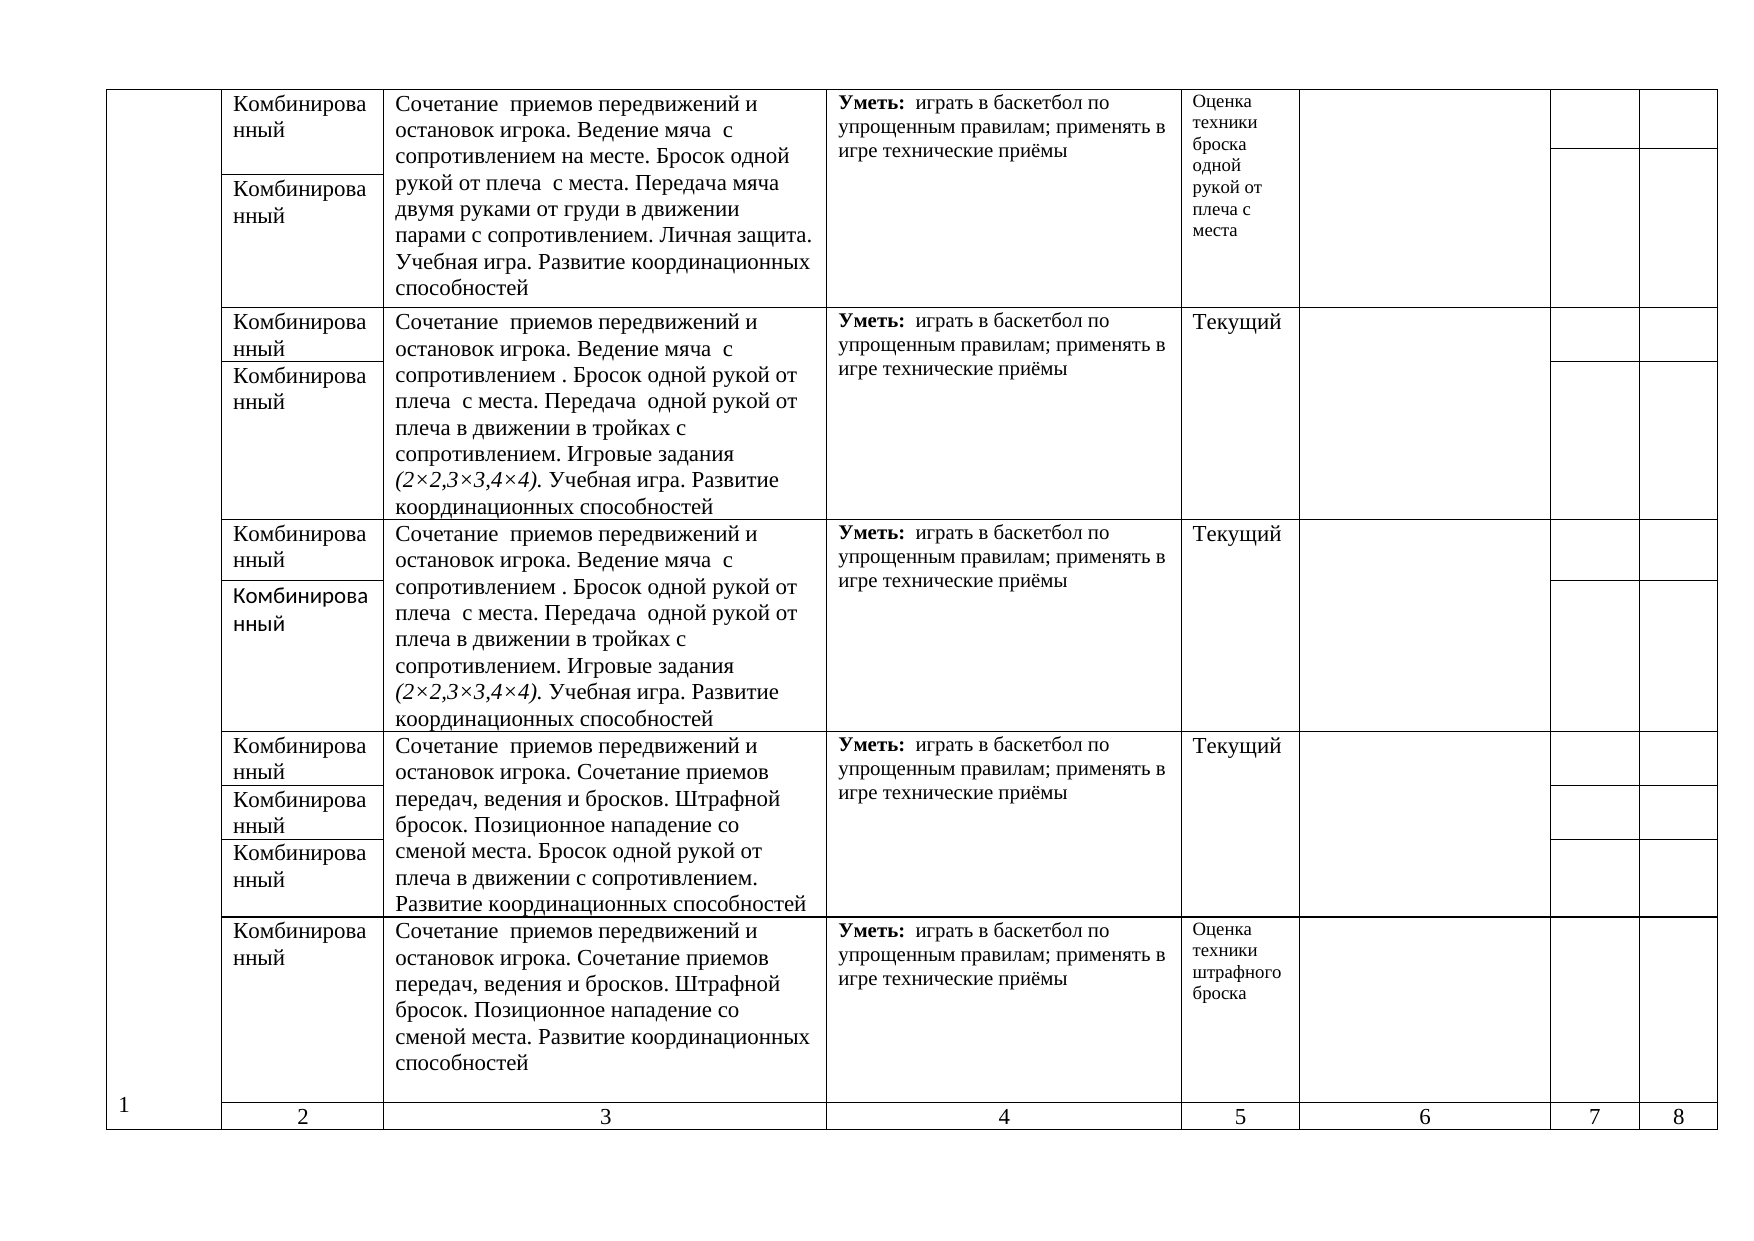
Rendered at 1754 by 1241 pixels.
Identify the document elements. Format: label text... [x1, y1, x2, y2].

table_cell 1 [107, 90, 221, 1129]
table_cell [1300, 520, 1550, 731]
table_cell Комбинированный [222, 308, 383, 361]
table_cell Оценка техники броска одной рукой от плеча с места [1182, 90, 1299, 307]
table_cell [1640, 90, 1717, 148]
table_cell 6 [1300, 1103, 1550, 1129]
table_cell 4 [827, 1103, 1181, 1129]
table_cell [1551, 149, 1639, 307]
table_cell [1640, 149, 1717, 307]
table_cell [1551, 308, 1639, 361]
table_cell Уметь: играть в баскетбол по упрощенным правилам; применять в игре технические приёмы [827, 732, 1181, 916]
table_cell Текущий [1182, 732, 1299, 916]
table_cell [1640, 362, 1717, 519]
table_cell Уметь: играть в баскетбол по упрощенным правилам; применять в игре технические приёмы [827, 520, 1181, 731]
table_cell [1300, 308, 1550, 519]
table_cell Текущий [1182, 308, 1299, 519]
table_cell [1300, 918, 1550, 1102]
table_cell [1640, 786, 1717, 838]
table_cell [1551, 732, 1639, 785]
table_cell [1640, 918, 1717, 1102]
table_cell Комбинированный [222, 520, 383, 580]
table_cell Комбинированный [222, 90, 383, 174]
table_cell [1640, 581, 1717, 731]
table_cell [1551, 918, 1639, 1102]
table_cell [1551, 362, 1639, 519]
table_cell Сочетание приемов передвижений и остановок игрока. Сочетание приемов передач, ведения и бросков. Штрафной бросок. Позиционное нападение со сменой места. Бросок одной рукой от плеча в движении с сопротивлением. Развитие координационных способностей [384, 732, 826, 916]
table_cell [1551, 840, 1639, 916]
table_cell [1640, 732, 1717, 785]
table_cell Комбинированный [222, 840, 383, 916]
table_cell 3 [384, 1103, 826, 1129]
table_cell Комбинированный [222, 732, 383, 785]
table_cell 7 [1551, 1103, 1639, 1129]
table_cell Текущий [1182, 520, 1299, 731]
table_cell Сочетание приемов передвижений и остановок игрока. Сочетание приемов передач, ведения и бросков. Штрафной бросок. Позиционное нападение со сменой места. Развитие координационных способностей [384, 918, 826, 1102]
table_cell 5 [1182, 1103, 1299, 1129]
table_cell [1551, 90, 1639, 148]
table_cell Оценка техники штрафного броска [1182, 918, 1299, 1102]
table_cell [1551, 520, 1639, 580]
table_cell Комбинированный [222, 786, 383, 838]
table_cell Комбинированный [222, 175, 383, 307]
table_cell [1551, 786, 1639, 838]
table_cell Сочетание приемов передвижений и остановок игрока. Ведение мяча с сопротивлением . Бросок одной рукой от плеча с места. Передача одной рукой от плеча в движении в тройках с сопротивлением. Игровые задания (2×2,3×3,4×4). Учебная игра. Развитие координационных способностей [384, 520, 826, 731]
table_cell Сочетание приемов передвижений и остановок игрока. Ведение мяча с сопротивлением на месте. Бросок одной рукой от плеча с места. Передача мяча двумя руками от груди в движении парами с сопротивлением. Личная защита. Учебная игра. Развитие координационных способностей [384, 90, 826, 307]
table_cell [1300, 732, 1550, 916]
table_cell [827, 918, 1181, 1102]
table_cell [827, 90, 1181, 307]
table_cell [1640, 520, 1717, 580]
table_cell Сочетание приемов передвижений и остановок игрока. Ведение мяча с сопротивлением . Бросок одной рукой от плеча с места. Передача одной рукой от плеча в движении в тройках с сопротивлением. Игровые задания (2×2,3×3,4×4). Учебная игра. Развитие координационных способностей [384, 308, 826, 519]
table_cell 8 [1640, 1103, 1717, 1129]
table_cell [1640, 308, 1717, 361]
table_cell Комбинированный [222, 918, 383, 1102]
table_cell [1640, 840, 1717, 916]
table_cell Комбинированный [222, 362, 383, 519]
table_cell [1300, 90, 1550, 307]
table_cell Комбинированный [222, 581, 383, 731]
table_cell 2 [222, 1103, 383, 1129]
table_cell Уметь: играть в баскетбол по упрощенным правилам; применять в игре технические приёмы [827, 308, 1181, 519]
table_cell [1551, 581, 1639, 731]
